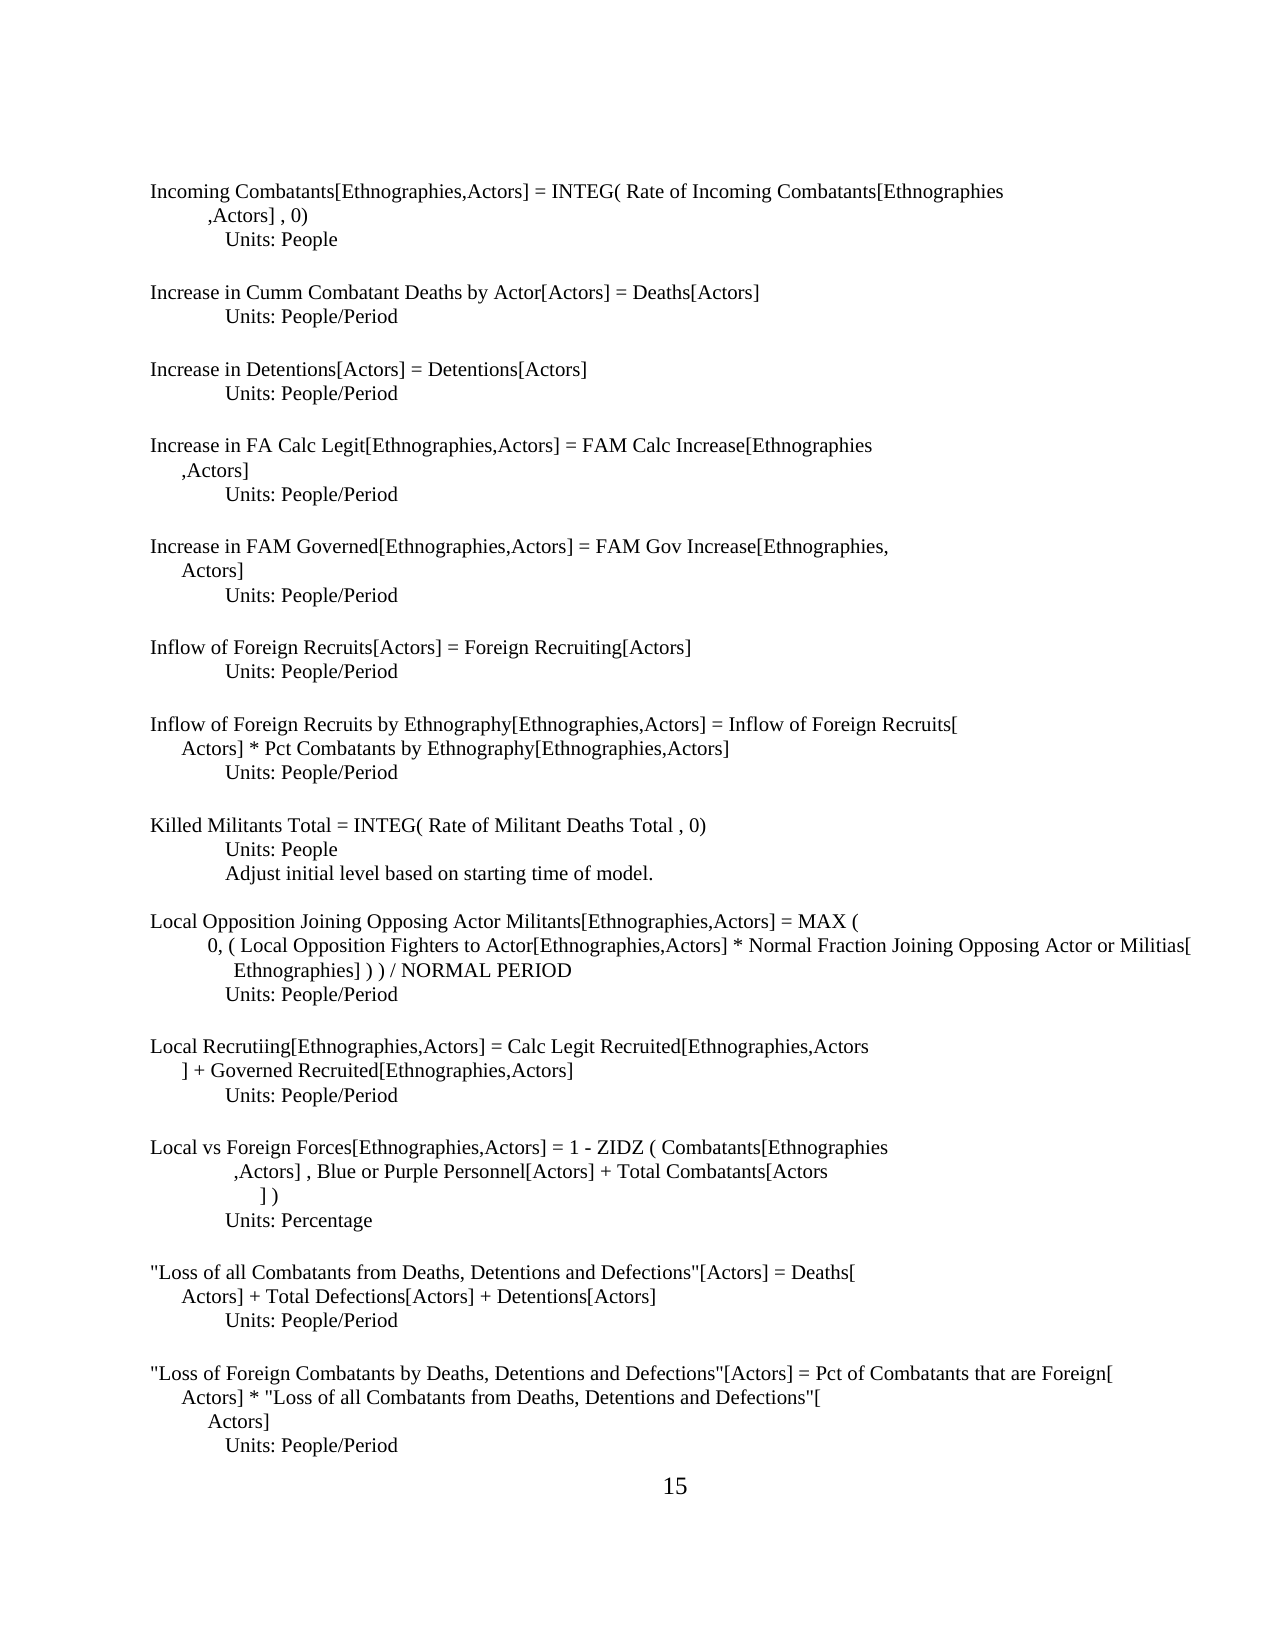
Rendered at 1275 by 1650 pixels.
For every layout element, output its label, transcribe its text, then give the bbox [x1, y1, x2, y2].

text Units: People/Period [150, 659, 1200, 683]
text Increase in FA Calc Legit[Ethnographies,Actors] = FAM Calc Increase[Ethnographies [150, 433, 1200, 457]
text ] + Governed Recruited[Ethnographies,Actors] [150, 1058, 1200, 1082]
text Units: People/Period [150, 1433, 1200, 1457]
text Incoming Combatants[Ethnographies,Actors] = INTEG( Rate of Incoming Combatants[Ethnographies [150, 179, 1200, 203]
text Units: People [150, 837, 1200, 861]
text Units: People/Period [150, 304, 1200, 328]
text Units: People/Period [150, 1082, 1200, 1107]
text Actors] * "Loss of all Combatants from Deaths, Detentions and Defections"[ [150, 1385, 1200, 1409]
text Units: People/Period [150, 482, 1200, 506]
text ,Actors] , 0) [150, 203, 1200, 227]
text Actors] [150, 1409, 1200, 1433]
text Units: People/Period [150, 982, 1200, 1006]
text "Loss of Foreign Combatants by Deaths, Detentions and Defections"[Actors] = Pct of Combatants that are Foreign[ [150, 1361, 1200, 1385]
text Actors] + Total Defections[Actors] + Detentions[Actors] [150, 1284, 1200, 1308]
text Ethnographies] ) ) / NORMAL PERIOD [150, 957, 1200, 982]
text Units: Percentage [150, 1207, 1200, 1232]
text Local Opposition Joining Opposing Actor Militants[Ethnographies,Actors] = MAX ( [150, 909, 1200, 933]
text ,Actors] , Blue or Purple Personnel[Actors] + Total Combatants[Actors [150, 1159, 1200, 1183]
text "Loss of all Combatants from Deaths, Detentions and Defections"[Actors] = Deaths[ [150, 1260, 1200, 1284]
text Local Recrutiing[Ethnographies,Actors] = Calc Legit Recruited[Ethnographies,Actors [150, 1034, 1200, 1058]
text Units: People/Period [150, 1308, 1200, 1332]
text Local vs Foreign Forces[Ethnographies,Actors] = 1 - ZIDZ ( Combatants[Ethnographies [150, 1135, 1200, 1159]
text Killed Militants Total = INTEG( Rate of Militant Deaths Total , 0) [150, 813, 1200, 837]
text Actors] * Pct Combatants by Ethnography[Ethnographies,Actors] [150, 736, 1200, 760]
text ] ) [150, 1183, 1200, 1207]
text ,Actors] [150, 457, 1200, 482]
text Actors] [150, 558, 1200, 582]
text Units: People [150, 227, 1200, 251]
text Increase in Detentions[Actors] = Detentions[Actors] [150, 357, 1200, 381]
text Increase in Cumm Combatant Deaths by Actor[Actors] = Deaths[Actors] [150, 280, 1200, 304]
text Units: People/Period [150, 582, 1200, 607]
text Adjust initial level based on starting time of model. [150, 861, 1200, 885]
text Inflow of Foreign Recruits by Ethnography[Ethnographies,Actors] = Inflow of Foreign Recruits[ [150, 712, 1200, 736]
text Inflow of Foreign Recruits[Actors] = Foreign Recruiting[Actors] [150, 635, 1200, 659]
text Increase in FAM Governed[Ethnographies,Actors] = FAM Gov Increase[Ethnographies, [150, 534, 1200, 558]
text 0, ( Local Opposition Fighters to Actor[Ethnographies,Actors] * Normal Fraction Joining Opposing Actor or Militias[ [150, 933, 1200, 957]
text Units: People/Period [150, 381, 1200, 405]
text Units: People/Period [150, 760, 1200, 784]
